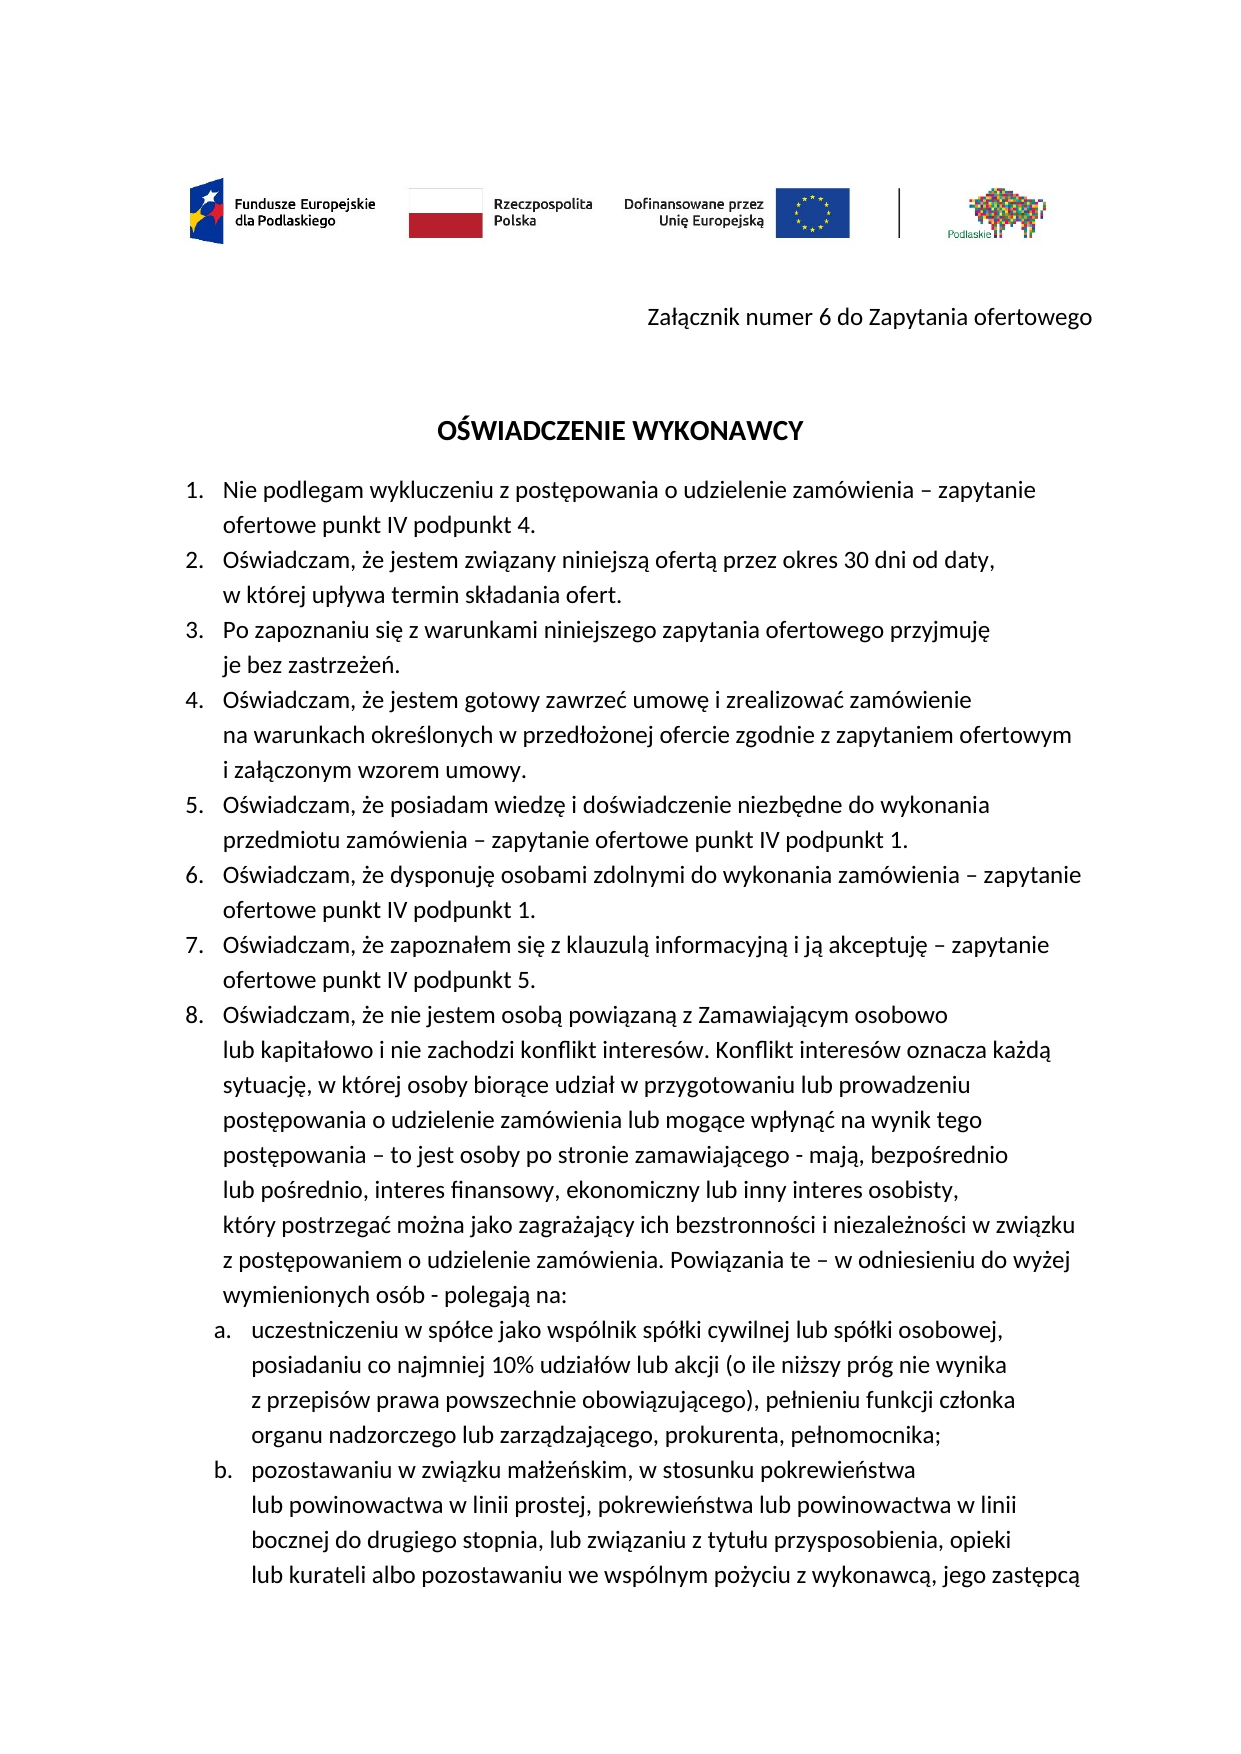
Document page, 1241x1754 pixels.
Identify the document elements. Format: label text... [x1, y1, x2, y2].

list Oświadczam, że jestem związany niniejszą ofertą przez okres 30 dni od daty, w której upływa termin składania ofert. [185, 544, 1093, 610]
list uczestniczeniu w spółce jako wspólnik spółki cywilnej lub spółki osobowej, posiadaniu co najmniej 10% udziałów lub akcji (o ile niższy próg nie wynika z przepisów prawa powszechnie obowiązującego), pełnieniu funkcji członka organu nadzorczego lub zarządzającego, prokurenta, pełnomocnika; [213, 1314, 1093, 1450]
list Oświadczam, że jestem gotowy zawrzeć umowę i zrealizować zamówienie na warunkach określonych w przedłożonej ofercie zgodnie z zapytaniem ofertowym i załączonym wzorem umowy. [185, 684, 1093, 785]
list Oświadczam, że nie jestem osobą powiązaną z Zamawiającym osobowo lub kapitałowo i nie zachodzi konflikt interesów. Konflikt interesów oznacza każdą sytuację, w której osoby biorące udział w przygotowaniu lub prowadzeniu postępowania o udzielenie zamówienia lub mogące wpłynąć na wynik tego postępowania – to jest osoby po stronie zamawiającego - mają, bezpośrednio lub pośrednio, interes finansowy, ekonomiczny lub inny interes osobisty, który postrzegać można jako zagrażający ich bezstronności i niezależności w związku z postępowaniem o udzielenie zamówienia. Powiązania te – w odniesieniu do wyżej wymienionych osób - polegają na: [185, 999, 1093, 1310]
list Oświadczam, że posiadam wiedzę i doświadczenie niezbędne do wykonania przedmiotu zamówienia – zapytanie ofertowe punkt IV podpunkt 1. [185, 789, 1093, 855]
list Oświadczam, że zapoznałem się z klauzulą informacyjną i ją akceptuję – zapytanie ofertowe punkt IV podpunkt 5. [185, 929, 1093, 995]
list Oświadczam, że dysponuję osobami zdolnymi do wykonania zamówienia – zapytanie ofertowe punkt IV podpunkt 1. [185, 859, 1093, 925]
list Nie podlegam wykluczeniu z postępowania o udzielenie zamówienia – zapytanie ofertowe punkt IV podpunkt 4. [185, 474, 1093, 540]
text OŚWIADCZENIE WYKONAWCY [148, 412, 1093, 448]
picture [147, 147, 1092, 276]
text Załącznik numer 6 do Zapytania ofertowego [591, 301, 1093, 331]
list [213, 1454, 1093, 1590]
list Po zapoznaniu się z warunkami niniejszego zapytania ofertowego przyjmuję je bez zastrzeżeń. [185, 614, 1093, 680]
